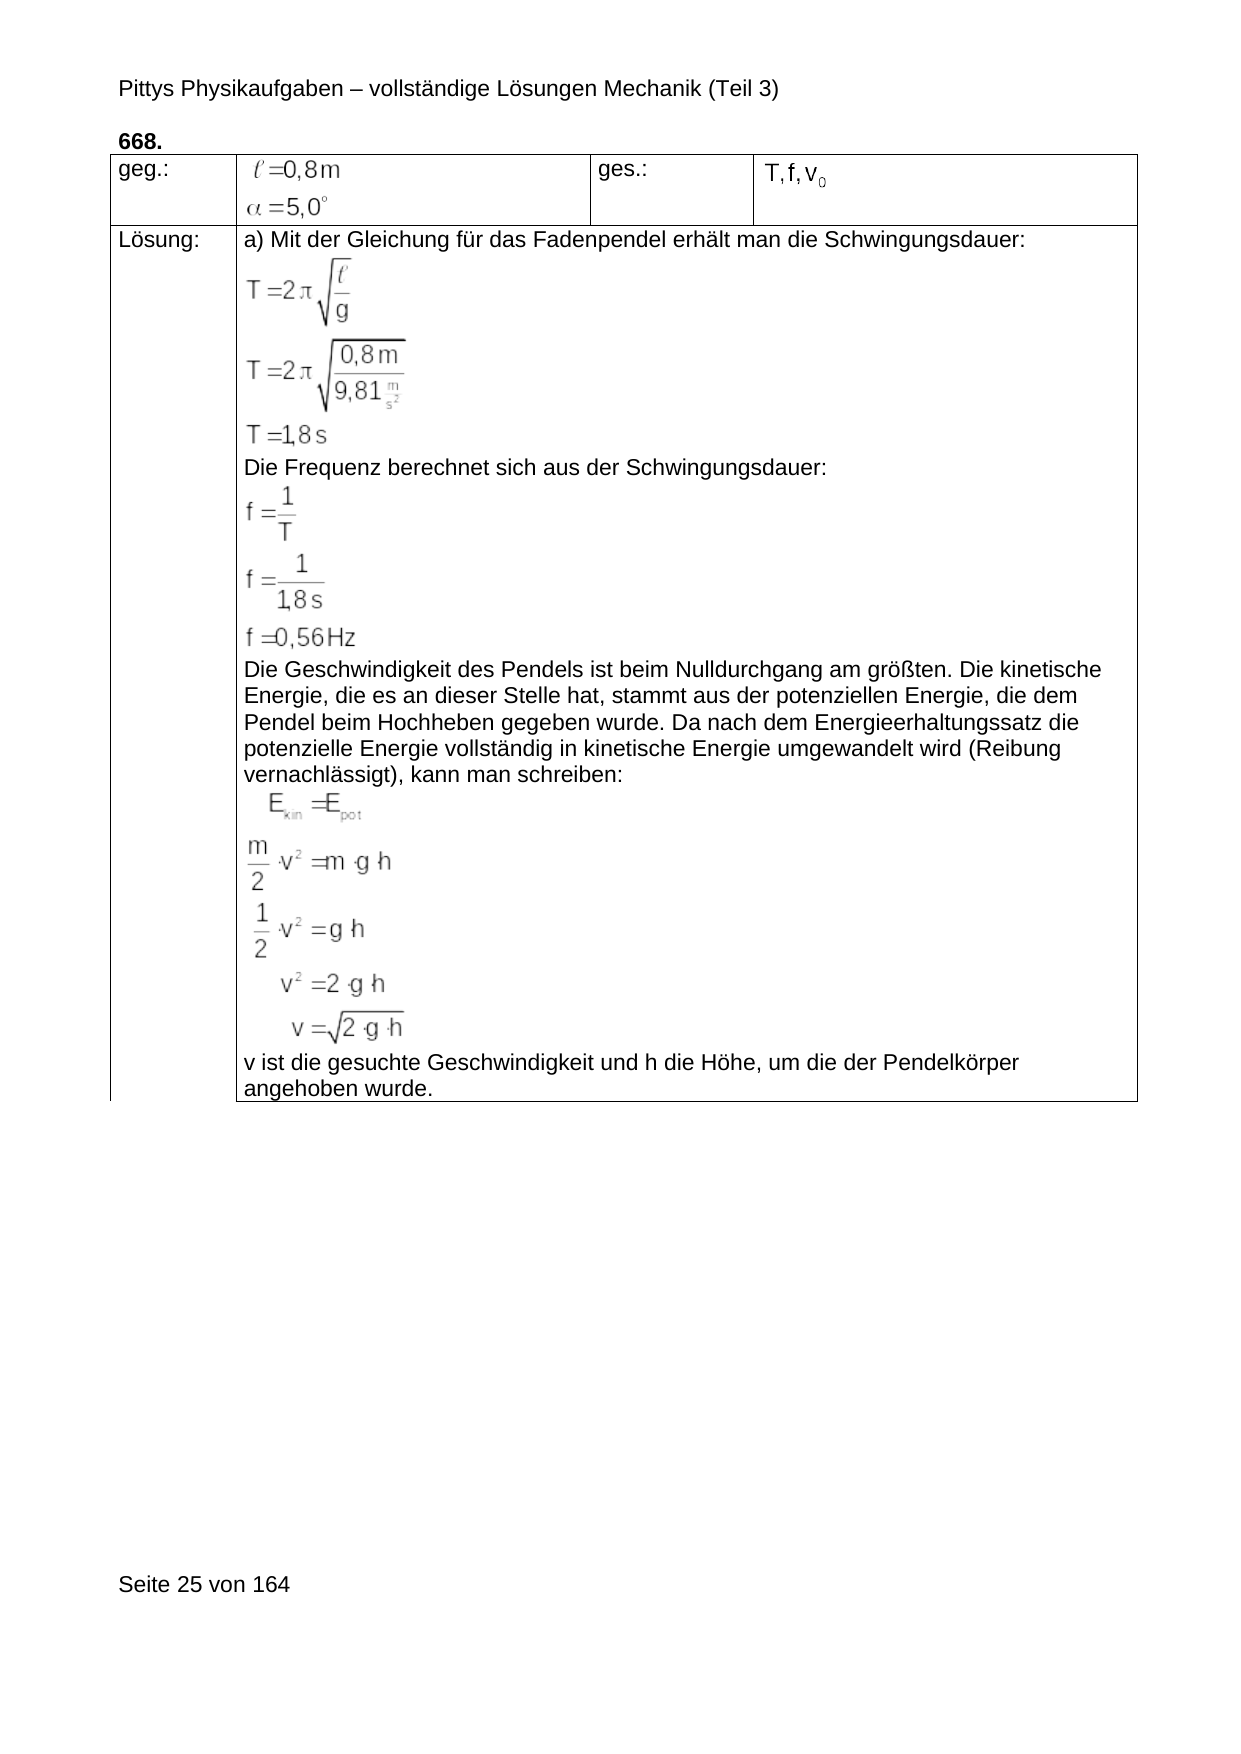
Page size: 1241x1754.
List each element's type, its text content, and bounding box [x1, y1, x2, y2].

text 668. [118, 128, 1152, 154]
table_header [237, 155, 590, 225]
table_cell Lösung: [111, 226, 236, 1101]
table_header geg.: [111, 155, 236, 225]
table_header [754, 155, 1137, 225]
table_header ges.: [591, 155, 753, 225]
table_cell a) Mit der Gleichung für das Fadenpendel erhält man die Schwingungsdauer: Die Frequenz berechnet sich aus der Schwingungsdauer: Die Geschwindigkeit des Pendels ist beim Nulldurchgang am größten. Die kinetische Energie, die es an dieser Stelle hat, stammt aus der potenziellen Energie, die dem Pendel beim Hochheben gegeben wurde. Da nach dem Energieerhaltungssatz die potenzielle Energie vollständig in kinetische Energie umgewandelt wird (Reibung vernachlässigt), kann man schreiben: v ist die gesuchte Geschwindigkeit und h die Höhe, um die der Pendelkörper angehoben wurde. [237, 226, 1137, 1101]
